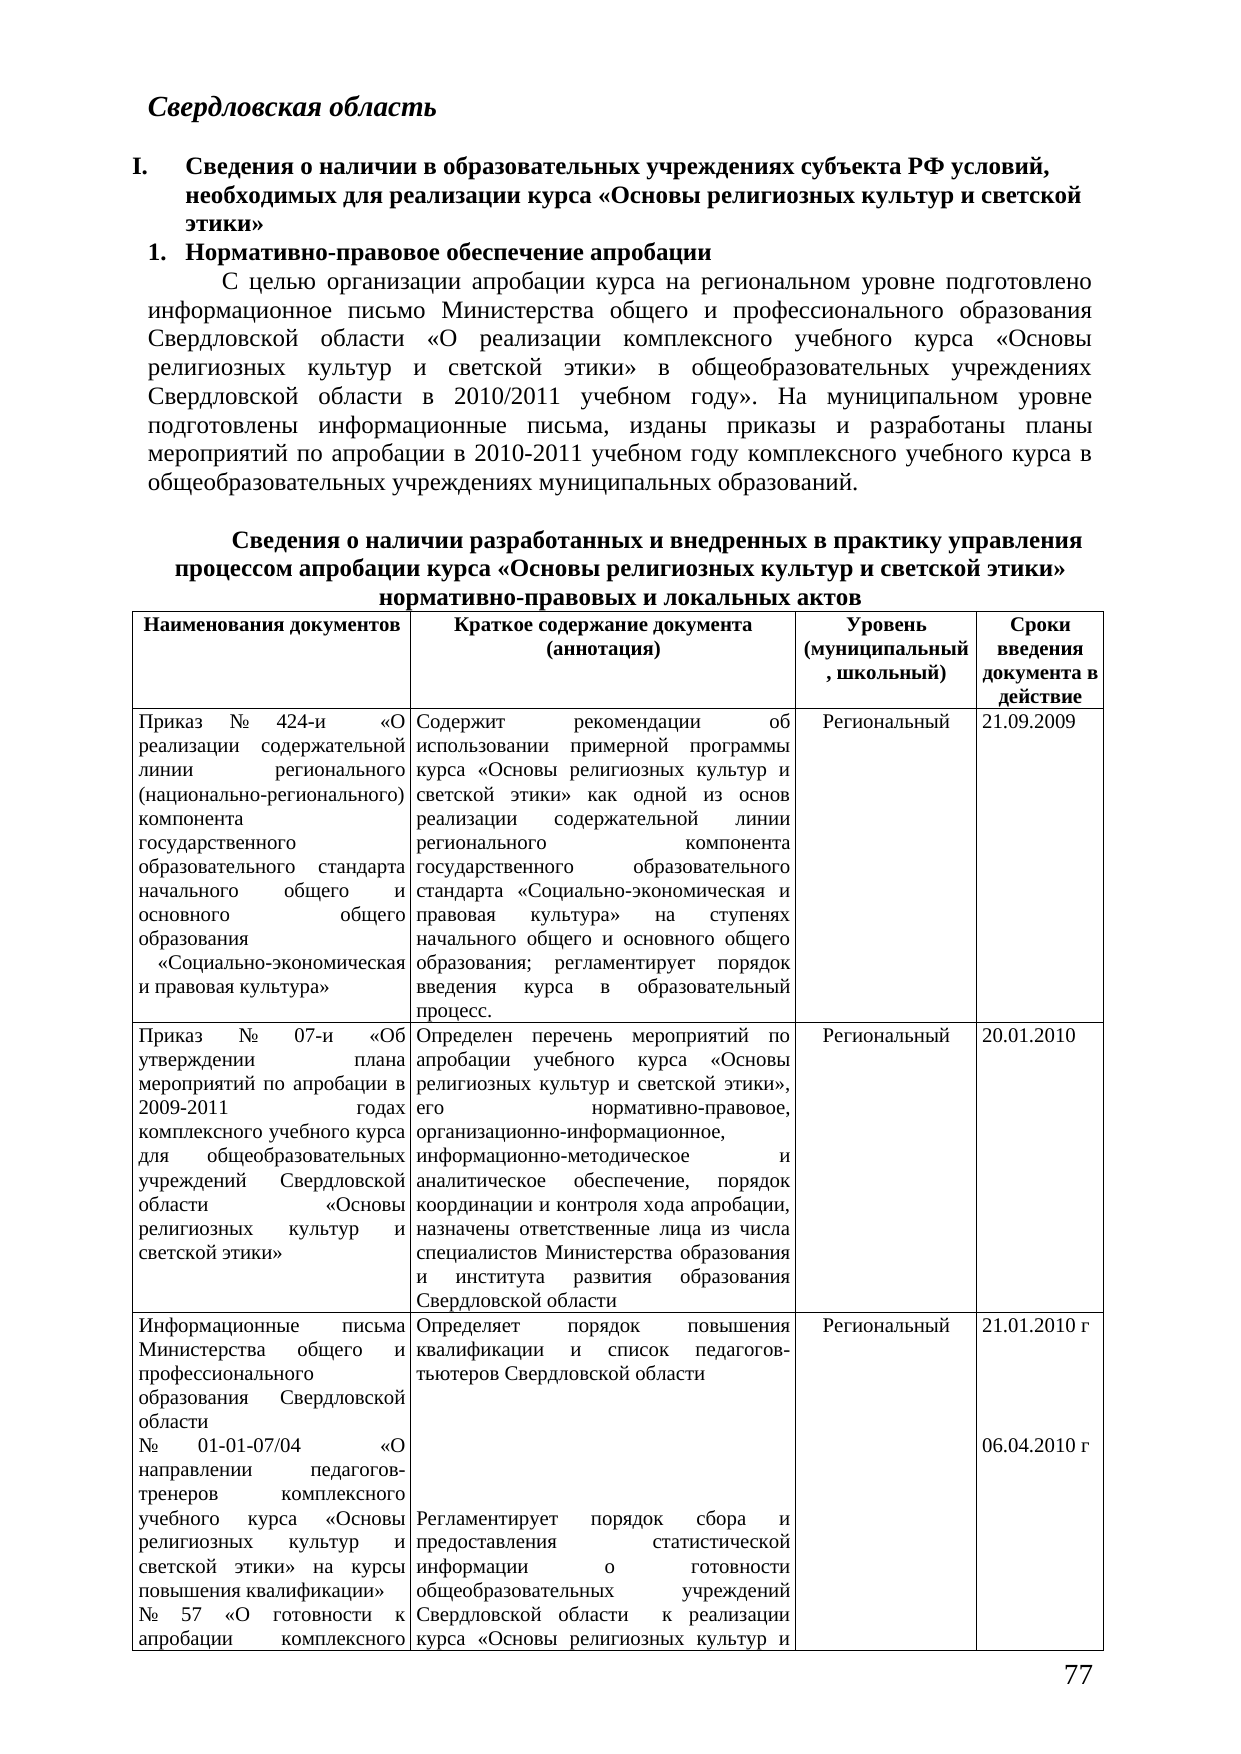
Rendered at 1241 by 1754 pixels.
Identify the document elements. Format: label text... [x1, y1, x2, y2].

table_header Уровень (муниципальный, школьный) [796, 612, 976, 708]
table_header Сроки введения документа в действие [977, 612, 1103, 708]
text Сведения о наличии разработанных и внедренных в практику управления процессом апробации курса «Основы религиозных культур и светской этики» нормативно-правовых и локальных актов [148, 525, 1093, 611]
table_cell 20.01.2010 [977, 1023, 1103, 1312]
table_cell Приказ № 424-и «О реализации содержательной линии регионального (национально-регионального) компонента государственного образовательного стандарта начального общего и основного общего образования «Социально-экономическая и правовая культура» [133, 709, 410, 1022]
text С целью организации апробации курса на региональном уровне подготовлено информационное письмо Министерства общего и профессионального образования Свердловской области «О реализации комплексного учебного курса «Основы религиозных культур и светской этики» в общеобразовательных учреждениях Свердловской области в 2010/2011 учебном году». На муниципальном уровне подготовлены информационные письма, изданы приказы и разработаны планы мероприятий по апробации в 2010-2011 учебном году комплексного учебного курса в общеобразовательных учреждениях муниципальных образований. [148, 266, 1093, 496]
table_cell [133, 1313, 410, 1650]
table_cell Региональный [796, 709, 976, 1022]
table_cell Региональный [796, 1023, 976, 1312]
subtitle Свердловская область [148, 89, 1093, 122]
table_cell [411, 1313, 795, 1650]
table_cell Региональный [796, 1313, 976, 1650]
table_header Наименования документов [133, 612, 410, 708]
table_header Краткое содержание документа (аннотация) [411, 612, 795, 708]
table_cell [977, 1313, 1103, 1650]
table_cell 21.09.2009 [977, 709, 1103, 1022]
table_cell Определен перечень мероприятий по апробации учебного курса «Основы религиозных культур и светской этики», его нормативно-правовое, организационно-информационное, информационно-методическое и аналитическое обеспечение, порядок координации и контроля хода апробации, назначены ответственные лица из числа специалистов Министерства образования и института развития образования Свердловской области [411, 1023, 795, 1312]
list Сведения о наличии в образовательных учреждениях субъекта РФ условий, необходимых для реализации курса «Основы религиозных культур и светской этики» [148, 151, 1093, 237]
table_cell Содержит рекомендации об использовании примерной программы курса «Основы религиозных культур и светской этики» как одной из основ реализации содержательной линии регионального компонента государственного образовательного стандарта «Социально-экономическая и правовая культура» на ступенях начального общего и основного общего образования; регламентирует порядок введения курса в образовательный процесс. [411, 709, 795, 1022]
list Нормативно-правовое обеспечение апробации [148, 237, 1093, 266]
table_cell Приказ № 07-и «Об утверждении плана мероприятий по апробации в 2009-2011 годах комплексного учебного курса для общеобразовательных учреждений Свердловской области «Основы религиозных культур и светской этики» [133, 1023, 410, 1312]
